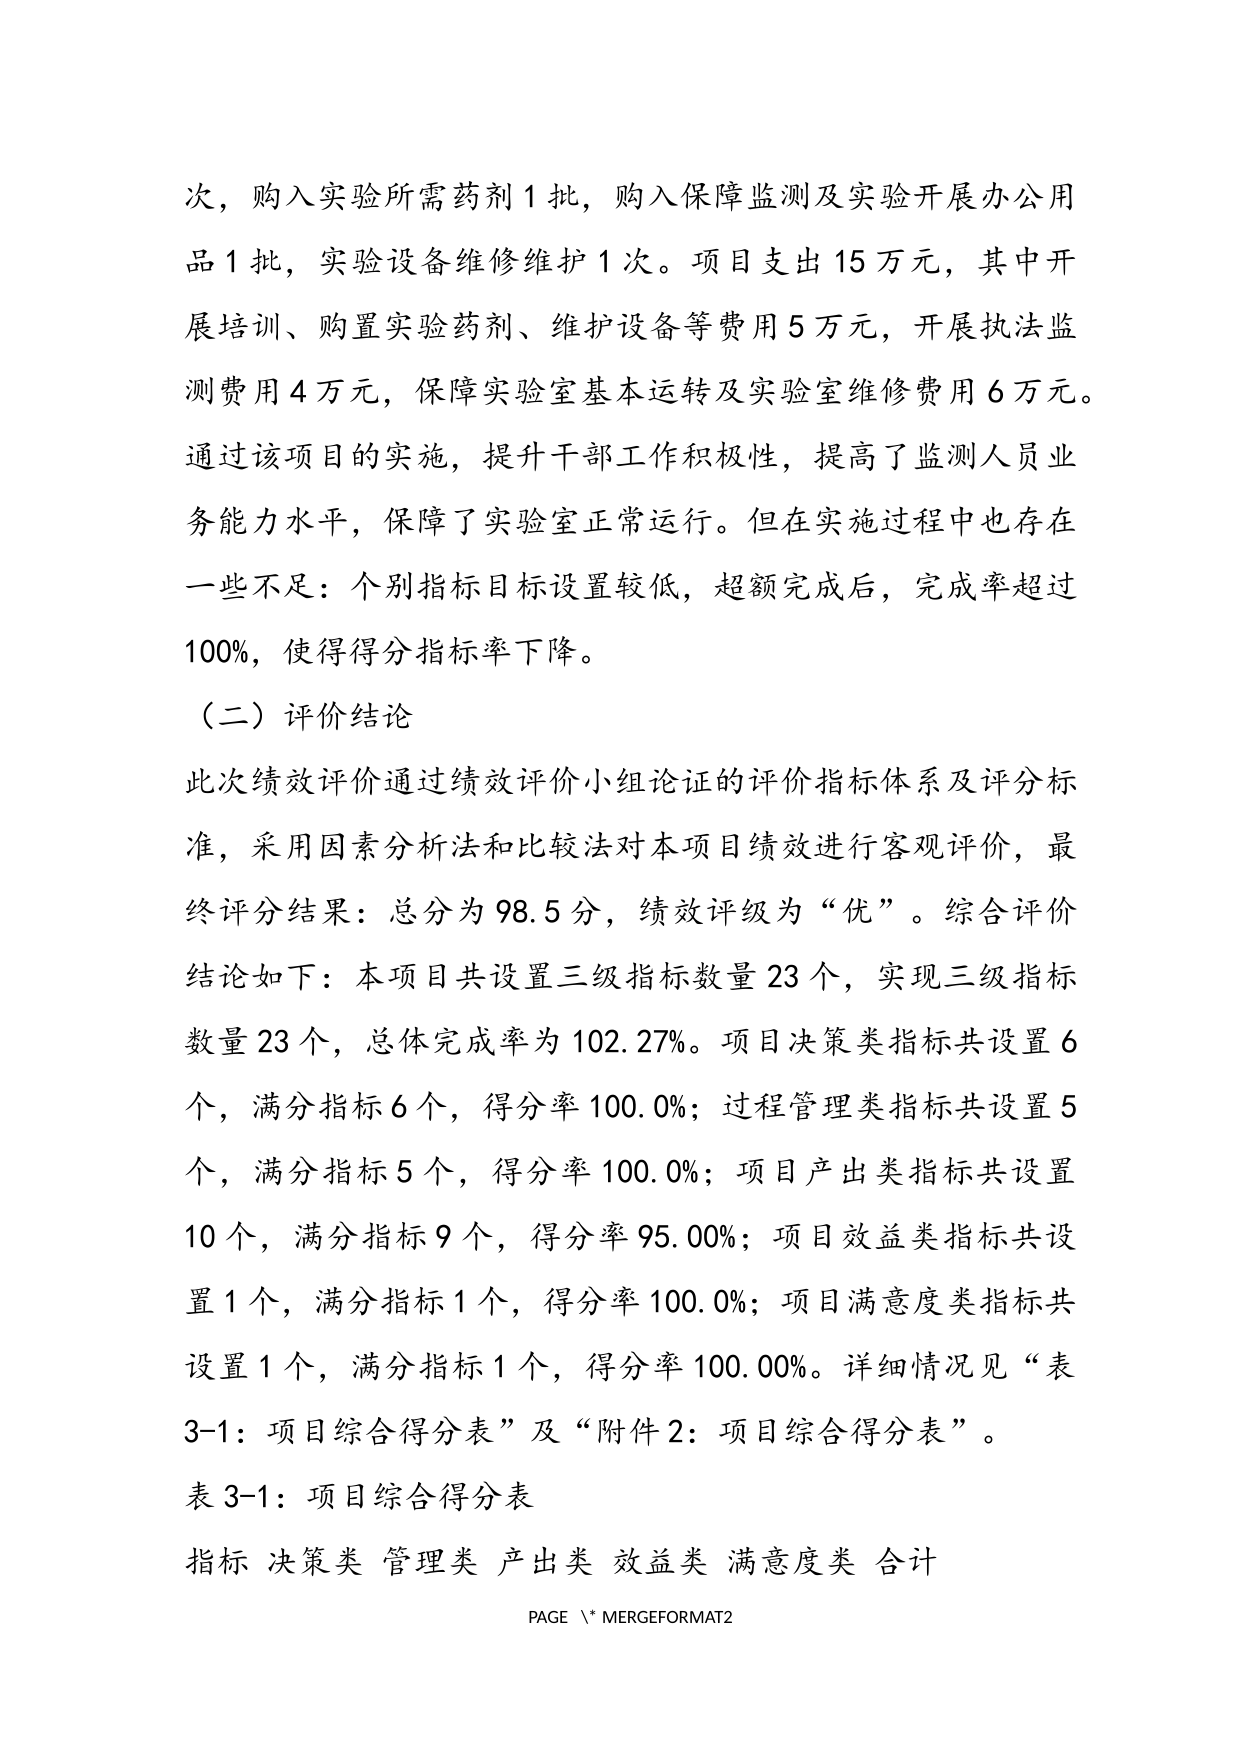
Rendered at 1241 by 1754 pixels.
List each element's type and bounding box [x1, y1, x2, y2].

text [183, 162, 1078, 1592]
